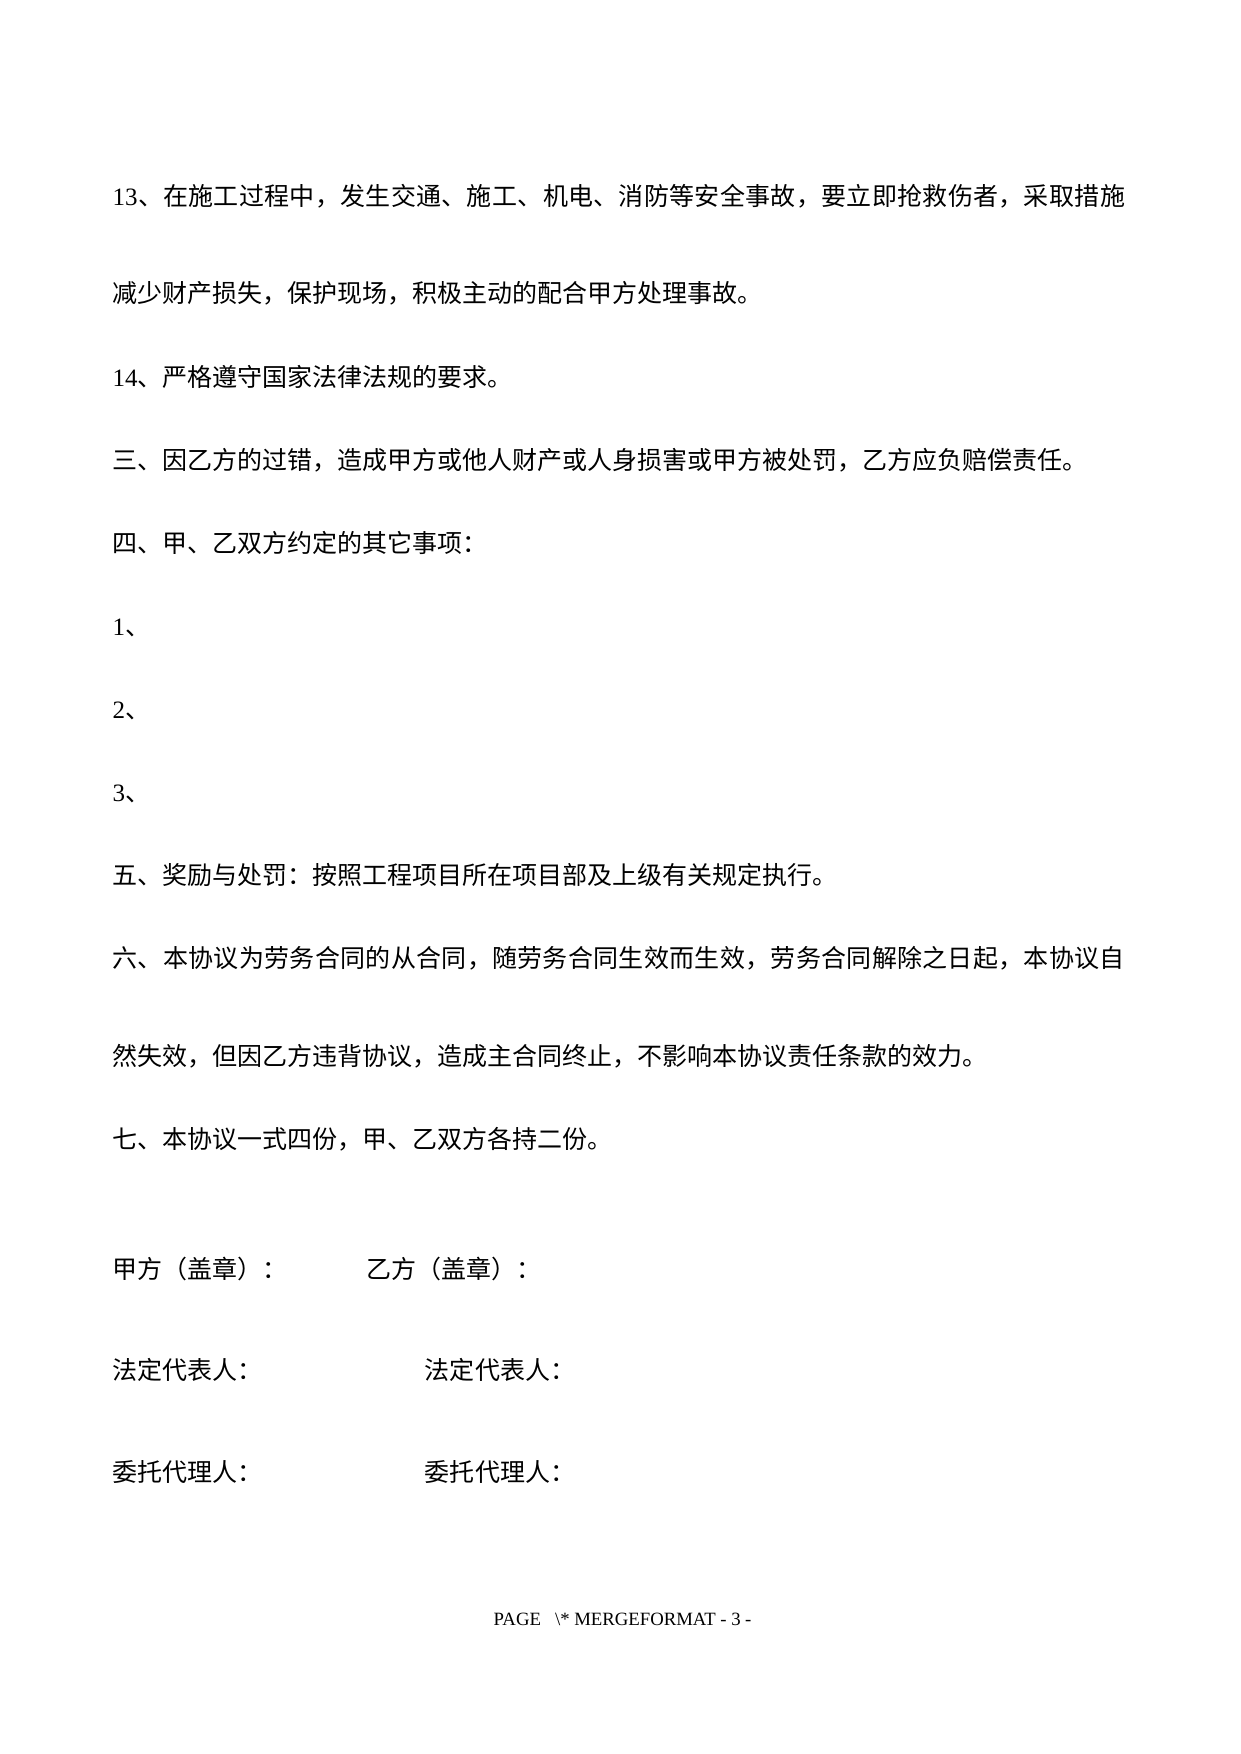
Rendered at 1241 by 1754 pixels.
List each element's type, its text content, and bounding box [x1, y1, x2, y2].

text 委托代理人： 委托代理人： [112, 1438, 1128, 1503]
text 七、本协议一式四份，甲、乙双方各持二份。 [112, 1105, 1128, 1170]
text 四、甲、乙双方约定的其它事项： [112, 509, 1128, 574]
text 13、在施工过程中，发生交通、施工、机电、消防等安全事故，要立即抢救伤者，采取措施减少财产损失，保护现场，积极主动的配合甲方处理事故。 [112, 162, 1128, 324]
text 三、因乙方的过错，造成甲方或他人财产或人身损害或甲方被处罚，乙方应负赔偿责任。 [112, 426, 1128, 491]
text 3、 [112, 758, 1128, 823]
text 法定代表人： 法定代表人： [112, 1336, 1128, 1401]
text 六、本协议为劳务合同的从合同，随劳务合同生效而生效，劳务合同解除之日起，本协议自然失效，但因乙方违背协议，造成主合同终止，不影响本协议责任条款的效力。 [112, 924, 1128, 1087]
text 14、严格遵守国家法律法规的要求。 [112, 343, 1128, 408]
text 五、奖励与处罚：按照工程项目所在项目部及上级有关规定执行。 [112, 841, 1128, 906]
text 2、 [112, 675, 1128, 740]
text 甲方（盖章）： 乙方（盖章）： [112, 1235, 1128, 1300]
text 1、 [112, 592, 1128, 657]
